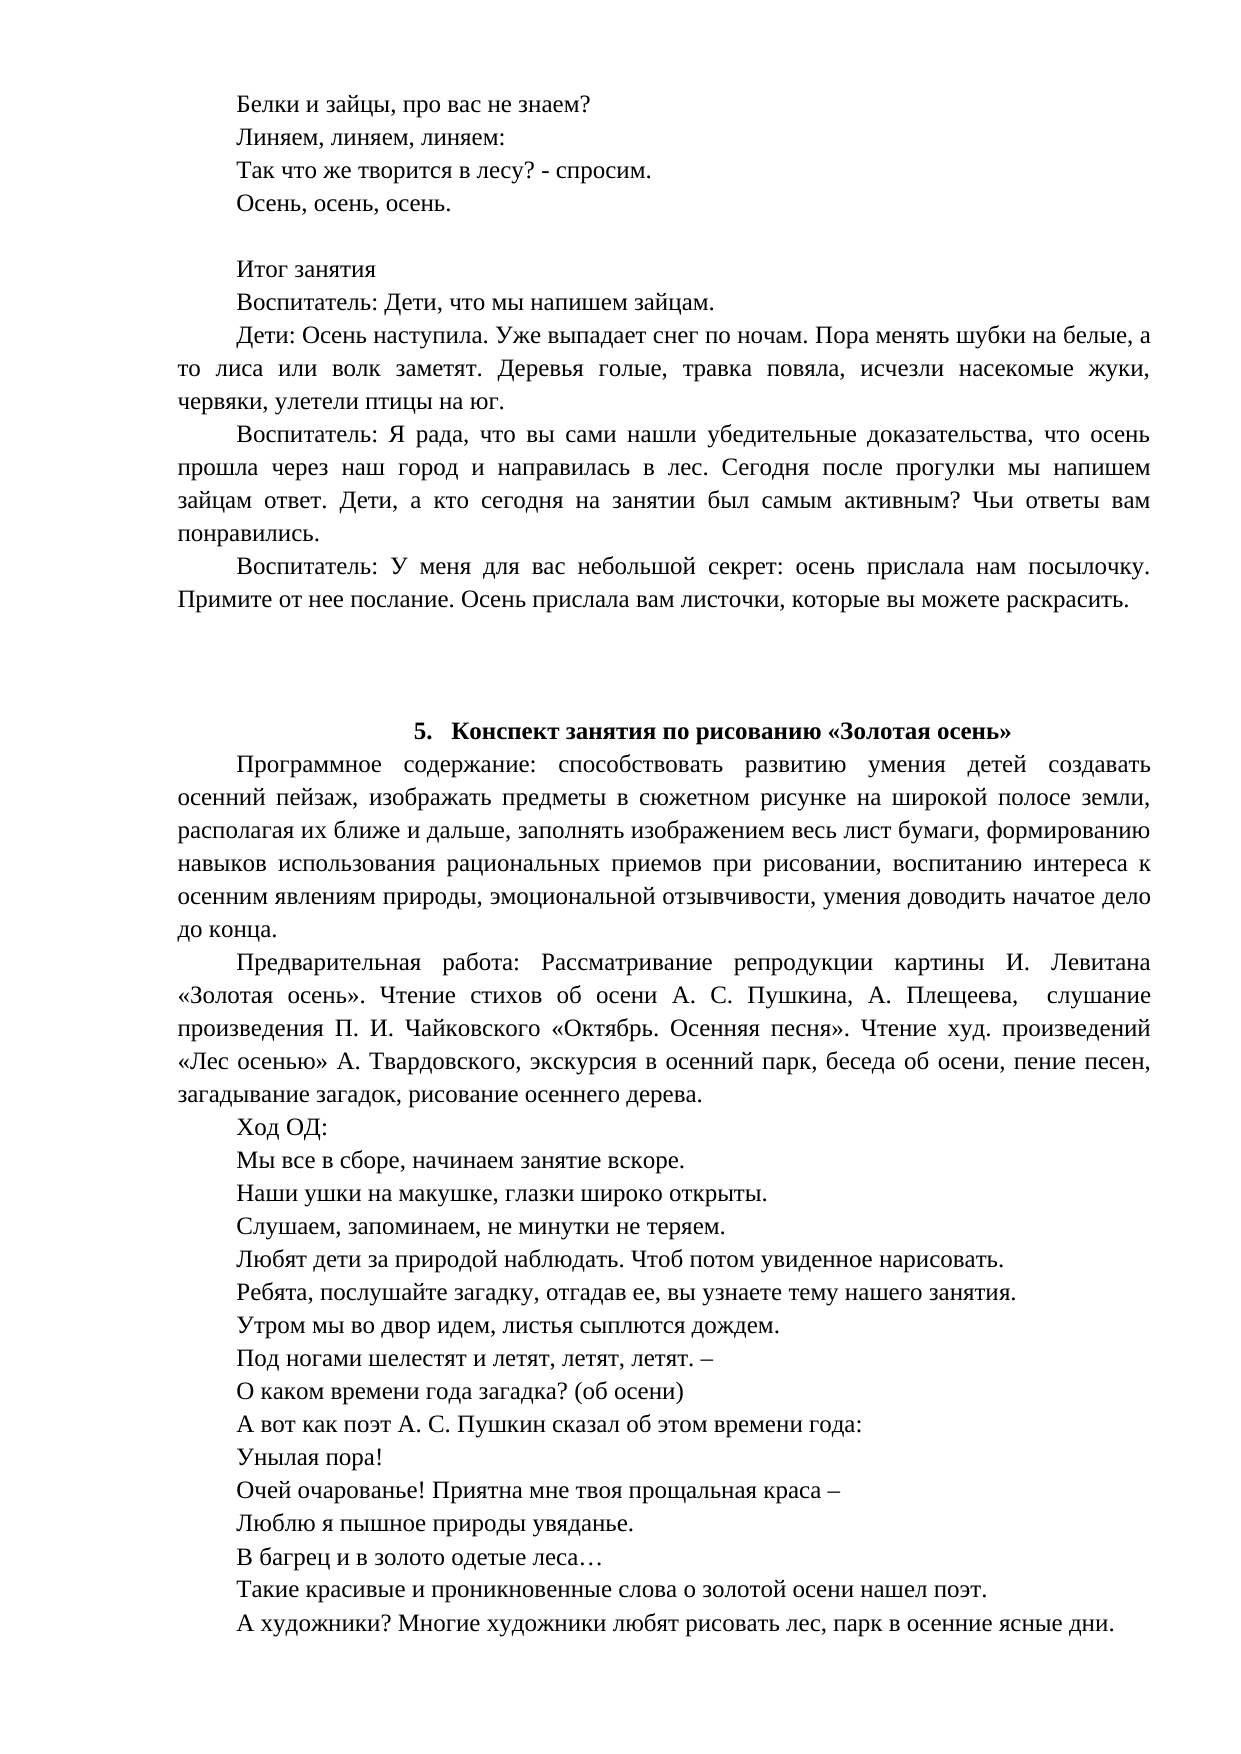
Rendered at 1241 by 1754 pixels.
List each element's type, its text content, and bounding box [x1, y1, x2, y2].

text Итог занятия [177, 254, 1152, 282]
text О каком времени года загадка? (об осени) [177, 1376, 1152, 1405]
text В багрец и в золото одетые леса… [177, 1542, 1152, 1570]
list Конспект занятия по рисованию «Золотая осень» [274, 716, 1152, 745]
text Так что же творится в лесу? - спросим. [177, 155, 1152, 183]
text Слушаем, запоминаем, не минутки не теряем. [177, 1211, 1152, 1240]
text Люблю я пышное природы увяданье. [177, 1508, 1152, 1537]
text Любят дети за природой наблюдать. Чтоб потом увиденное нарисовать. [177, 1244, 1152, 1273]
text Белки и зайцы, про вас не знаем? [177, 89, 1152, 117]
text Ход ОД: [177, 1112, 1152, 1141]
text А вот как поэт А. С. Пушкин сказал об этом времени года: [177, 1409, 1152, 1438]
text Утром мы во двор идем, листья сыплются дождем. [177, 1310, 1152, 1339]
text Воспитатель: Я рада, что вы сами нашли убедительные доказательства, что осень прошла через наш город и направилась в лес. Сегодня после прогулки мы напишем зайцам ответ. Дети, а кто сегодня на занятии был самым активным? Чьи ответы вам понравились. [177, 419, 1152, 547]
text А художники? Многие художники любят рисовать лес, парк в осенние ясные дни. [177, 1608, 1152, 1636]
text Осень, осень, осень. [177, 188, 1152, 216]
text Наши ушки на макушке, глазки широко открыты. [177, 1178, 1152, 1207]
text Воспитатель: У меня для вас небольшой секрет: осень прислала нам посылочку. Примите от нее послание. Осень прислала вам листочки, которые вы можете раскрасить. [177, 551, 1152, 613]
text Очей очарованье! Приятна мне твоя прощальная краса – [177, 1476, 1152, 1504]
text Предварительная работа: Рассматривание репродукции картины И. Левитана «Золотая осень». Чтение стихов об осени А. С. Пушкина, А. Плещеева, слушание произведения П. И. Чайковского «Октябрь. Осенняя песня». Чтение худ. произведений «Лес осенью» А. Твардовского, экскурсия в осенний парк, беседа об осени, пение песен, загадывание загадок, рисование осеннего дерева. [177, 947, 1152, 1108]
text Мы все в сборе, начинаем занятие вскоре. [177, 1145, 1152, 1174]
text Программное содержание: способствовать развитию умения детей создавать осенний пейзаж, изображать предметы в сюжетном рисунке на широкой полосе земли, располагая их ближе и дальше, заполнять изображением весь лист бумаги, формированию навыков использования рациональных приемов при рисовании, воспитанию интереса к осенним явлениям природы, эмоциональной отзывчивости, умения доводить начатое дело до конца. [177, 749, 1152, 943]
text Дети: Осень наступила. Уже выпадает снег по ночам. Пора менять шубки на белые, а то лиса или волк заметят. Деревья голые, травка повяла, исчезли насекомые жуки, червяки, улетели птицы на юг. [177, 320, 1152, 414]
text Такие красивые и проникновенные слова о золотой осени нашел поэт. [177, 1574, 1152, 1603]
text Воспитатель: Дети, что мы напишем зайцам. [177, 287, 1152, 316]
text Под ногами шелестят и летят, летят, летят. – [177, 1343, 1152, 1372]
text Унылая пора! [177, 1442, 1152, 1471]
text Линяем, линяем, линяем: [177, 122, 1152, 150]
text Ребята, послушайте загадку, отгадав ее, вы узнаете тему нашего занятия. [177, 1277, 1152, 1306]
